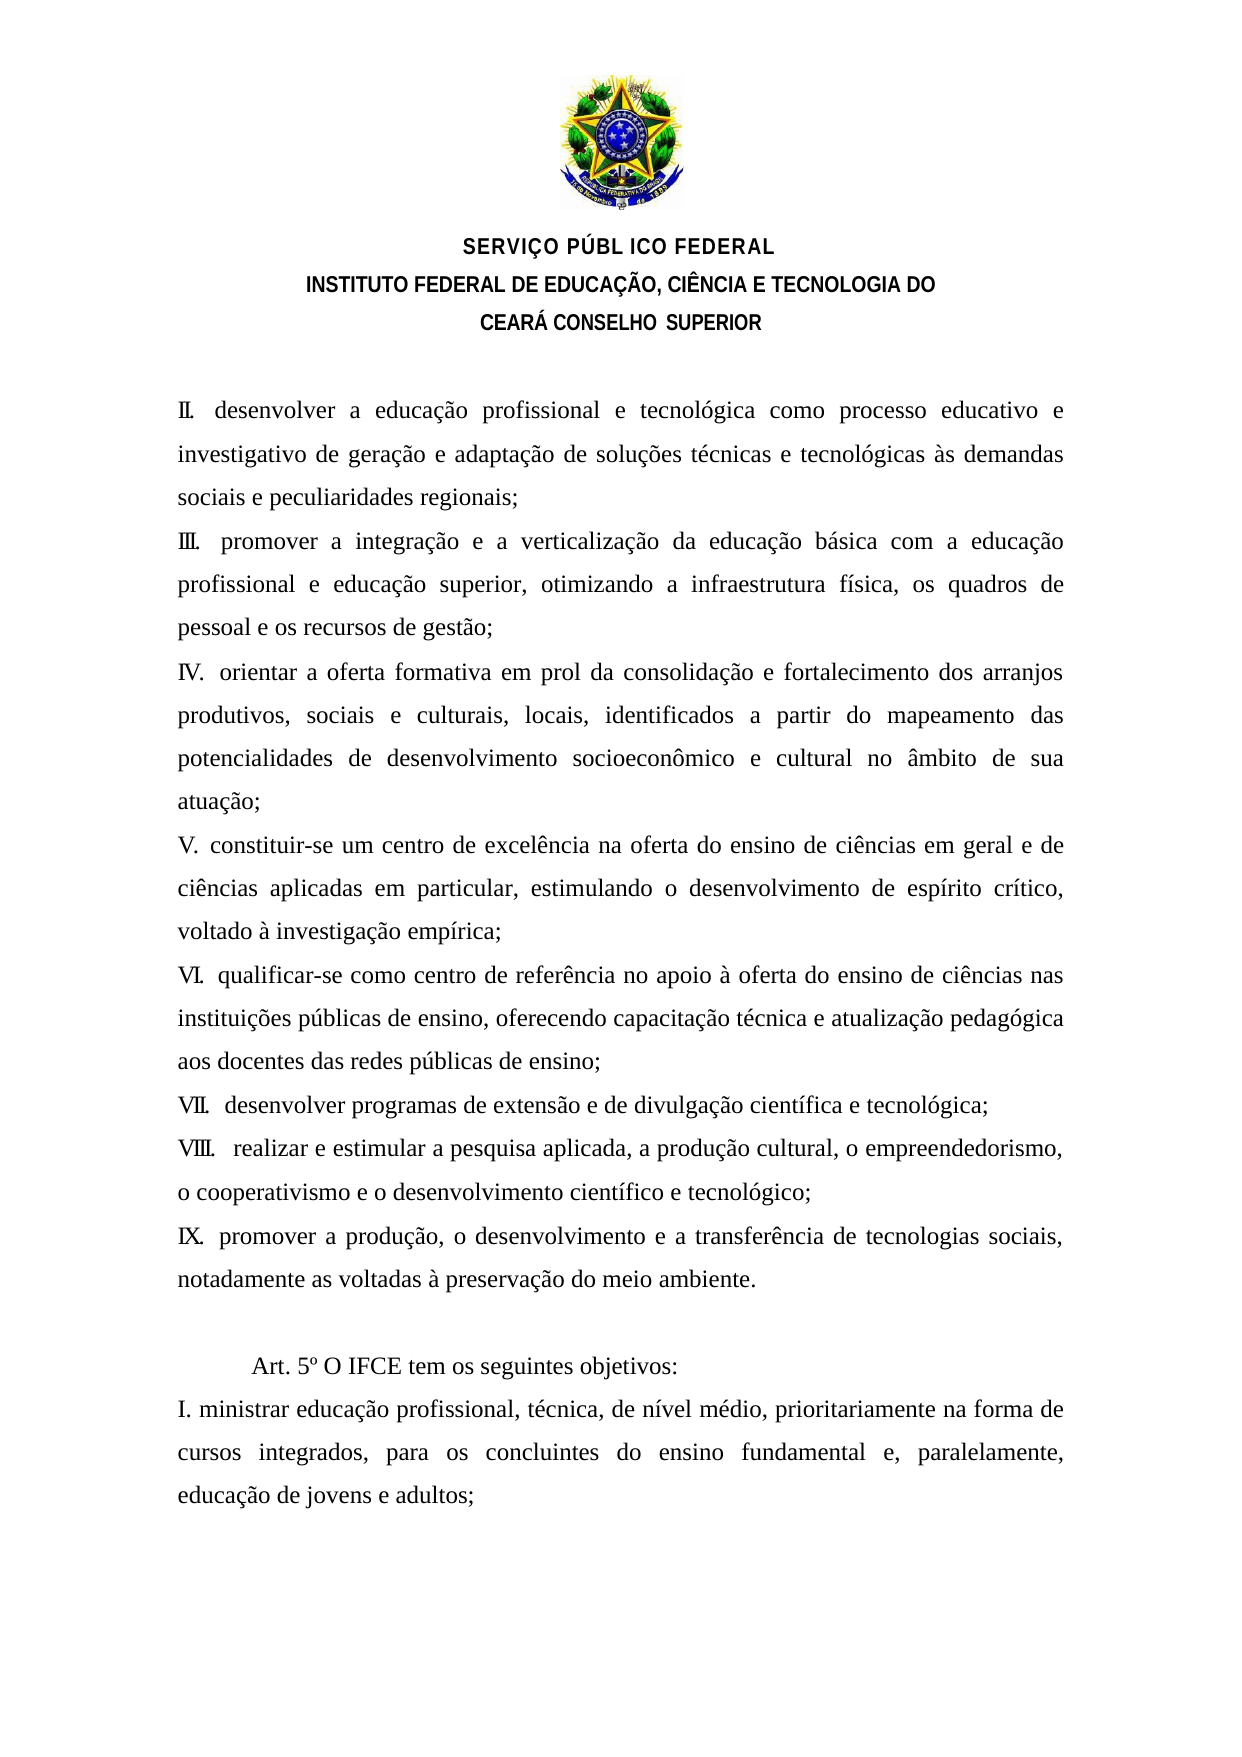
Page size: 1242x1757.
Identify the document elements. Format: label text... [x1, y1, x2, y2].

list desenvolver a educação profissional e tecnológica como processo educativo e investigativo de geração e adaptação de soluções técnicas e tecnológicas às demandas sociais e peculiaridades regionais; [177, 396, 1064, 511]
picture [560, 75, 684, 210]
list ministrar educação profissional, técnica, de nível médio, prioritariamente na forma de cursos integrados, para os concluintes do ensino fundamental e, paralelamente, educação de jovens e adultos; [177, 1394, 1065, 1509]
list constituir-se um centro de excelência na oferta do ensino de ciências em geral e de ciências aplicadas em particular, estimulando o desenvolvimento de espírito crítico, voltado à investigação empírica; [177, 830, 1065, 945]
list realizar e estimular a pesquisa aplicada, a produção cultural, o empreendedorismo, o cooperativismo e o desenvolvimento científico e tecnológico; [177, 1133, 1064, 1205]
list orientar a oferta formativa em prol da consolidação e fortalecimento dos arranjos produtivos, sociais e culturais, locais, identificados a partir do mapeamento das potencialidades de desenvolvimento socioeconômico e cultural no âmbito de sua atuação; [177, 657, 1065, 815]
list promover a produção, o desenvolvimento e a transferência de tecnologias sociais, notadamente as voltadas à preservação do meio ambiente. [177, 1221, 1064, 1293]
list qualificar-se como centro de referência no apoio à oferta do ensino de ciências nas instituições públicas de ensino, oferecendo capacitação técnica e atualização pedagógica aos docentes das redes públicas de ensino; [177, 960, 1065, 1075]
list promover a integração e a verticalização da educação básica com a educação profissional e educação superior, otimizando a infraestrutura física, os quadros de pessoal e os recursos de gestão; [177, 526, 1064, 641]
text Art. 5º O IFCE tem os seguintes objetivos: [251, 1351, 1077, 1380]
list desenvolver programas de extensão e de divulgação científica e tecnológica; [177, 1090, 1077, 1119]
